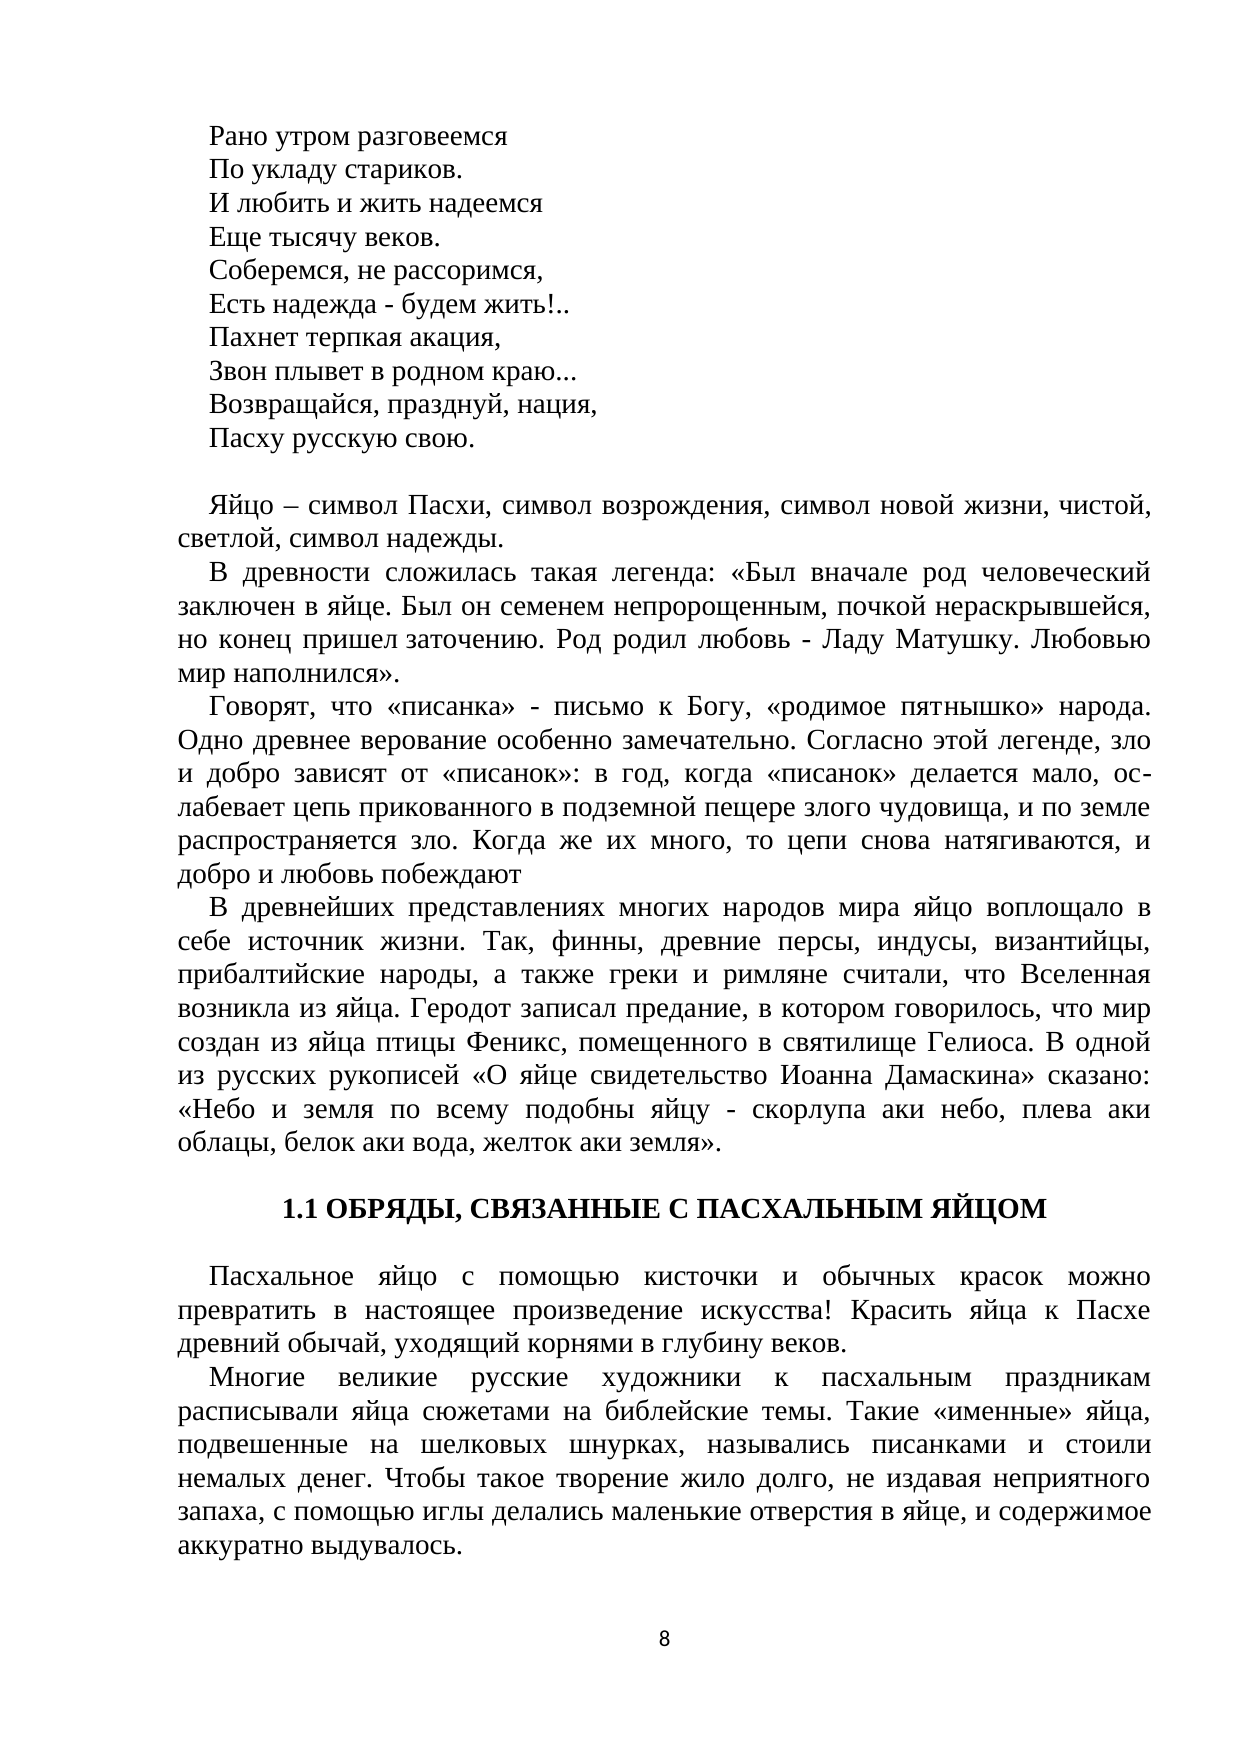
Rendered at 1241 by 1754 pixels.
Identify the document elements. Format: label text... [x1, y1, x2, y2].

text Возвращайся, празднуй, нация, [177, 386, 1152, 420]
text Пахнет терпкая акация, [177, 319, 1152, 353]
text Яйцо – символ Пасхи, символ возрождения, символ новой жизни, чистой, светлой, символ надежды. [177, 487, 1152, 554]
text Есть надежда - будем жить!.. [177, 286, 1152, 319]
text Еще тысячу веков. [177, 219, 1152, 252]
text И любить и жить надеемся [177, 185, 1152, 219]
text Многие великие русские художники к пасхальным праздникам расписывали яйца сюжетами на библейские темы. Такие «именные» яйца, подвешенные на шелковых шнурках, назывались писанками и стоили немалых денег. Чтобы такое творение жило долго, не издавая неприятного запаха, с помощью иглы делались маленькие отверстия в яйце, и содержимое аккуратно выдувалось. [177, 1359, 1152, 1560]
text Пасху русскую свою. [177, 420, 1152, 453]
text В древнейших представлениях многих народов мира яйцо воплощало в себе источник жизни. Так, финны, древние персы, индусы, византийцы, прибалтийские народы, а также греки и римляне считали, что Вселенная возникла из яйца. Геродот записал предание, в котором говорилось, что мир создан из яйца птицы Феникс, помещенного в святилище Гелиоса. В одной из русских рукописей «О яйце свидетельство Иоанна Дамаскина» сказано: «Небо и земля по всему подобны яйцу - скорлупа аки небо, плева аки облацы, белок аки вода, желток аки земля». [177, 889, 1152, 1158]
text Звон плывет в родном краю... [177, 353, 1152, 386]
text 1.1 ОБРЯДЫ, СВЯЗАННЫЕ С ПАСХАЛЬНЫМ ЯЙЦОМ [177, 1191, 1152, 1225]
text Говорят, что «писанка» - письмо к Богу, «родимое пятнышко» народа. Одно древнее верование особенно замечательно. Согласно этой легенде, зло и добро зависят от «писанок»: в год, когда «писанок» делается мало, ослабевает цепь прикованного в подземной пещере злого чудовища, и по земле распространяется зло. Когда же их много, то цепи снова натягиваются, и добро и любовь побеждают [177, 688, 1152, 889]
text Соберемся, не рассоримся, [177, 252, 1152, 286]
text Рано утром разговеемся [177, 118, 1152, 152]
text По укладу стариков. [177, 152, 1152, 185]
text В древности сложилась такая легенда: «Был вначале род человеческий заключен в яйце. Был он семенем непророщенным, почкой нераскрывшейся, но конец пришел заточению. Род родил любовь - Ладу Матушку. Любовью мир наполнился». [177, 554, 1152, 688]
text Пасхальное яйцо с помощью кисточки и обычных красок можно превратить в настоящее произведение искусства! Красить яйца к Пасхе древний обычай, уходящий корнями в глубину веков. [177, 1258, 1152, 1359]
